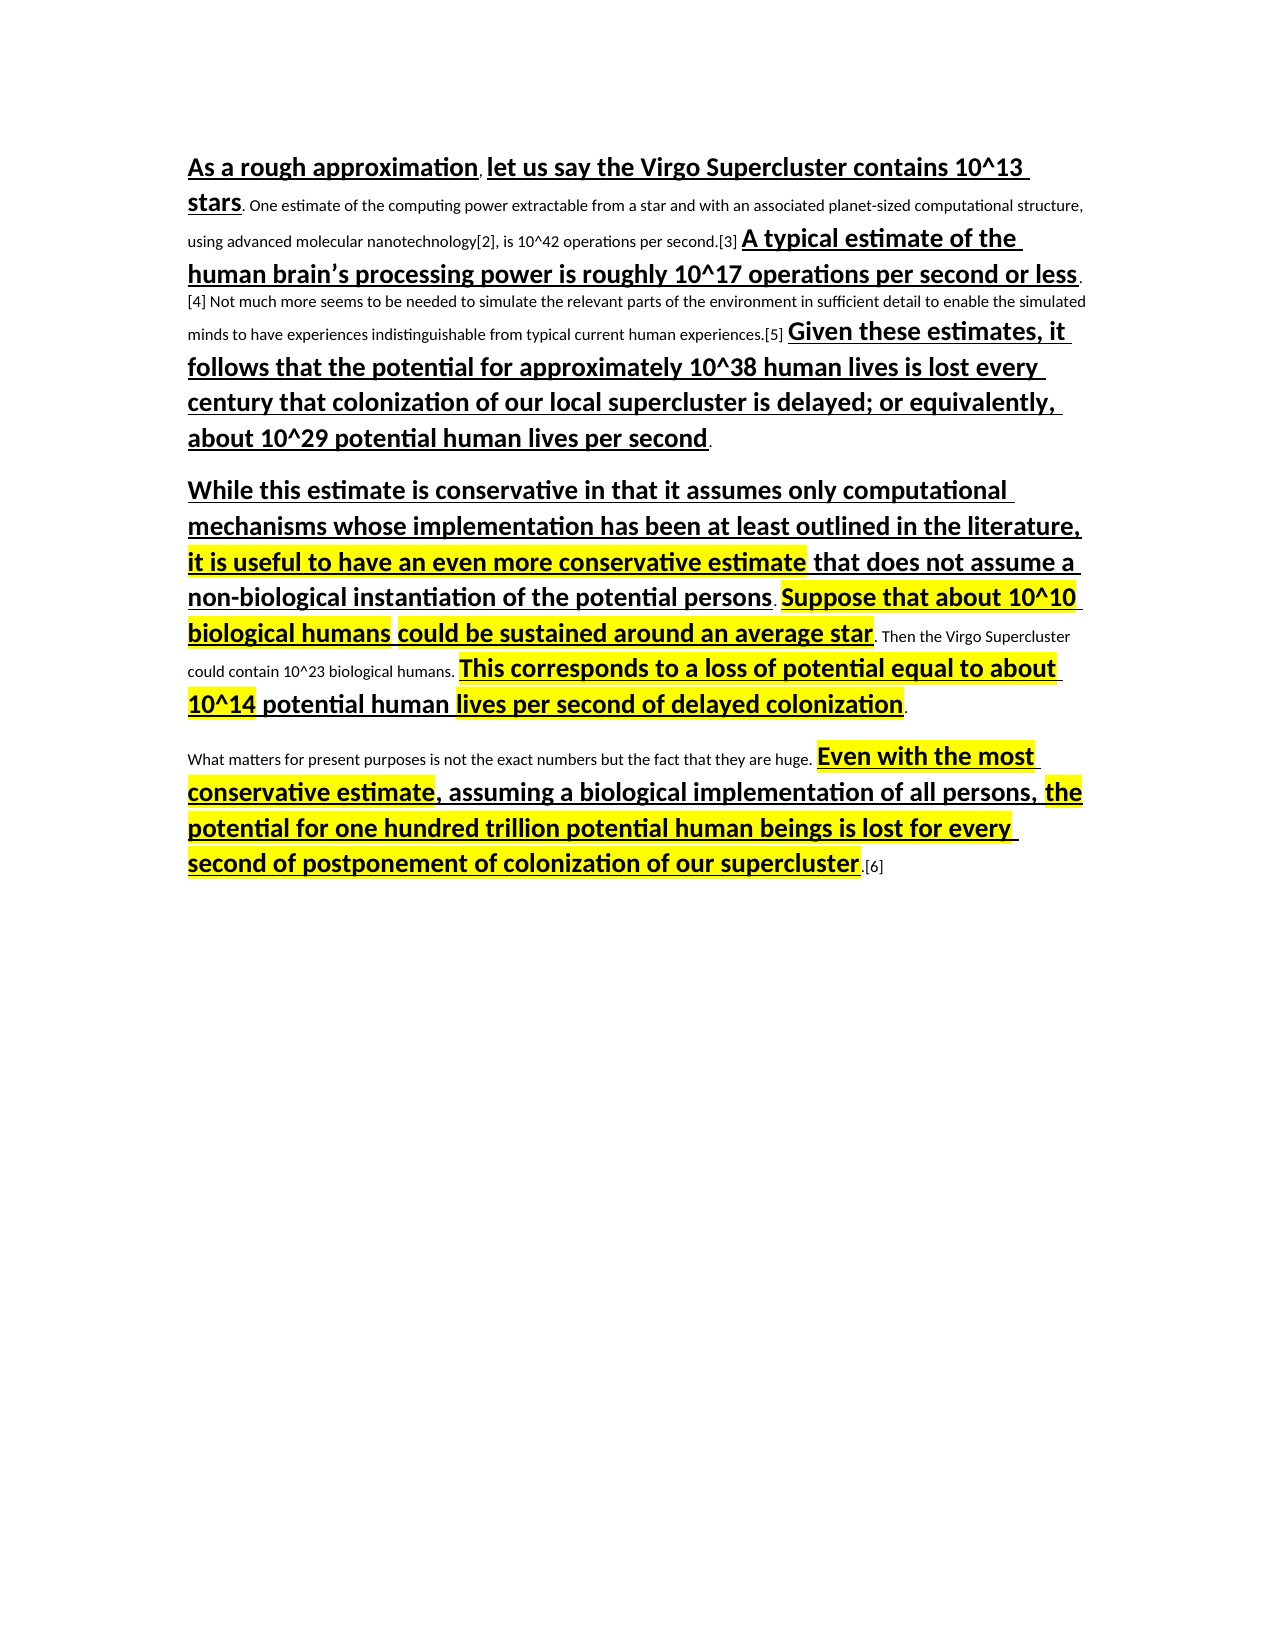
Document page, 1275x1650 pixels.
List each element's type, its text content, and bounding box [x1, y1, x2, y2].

text While this estimate is conservative in that it assumes only computational mechanisms whose implementation has been at least outlined in the literature, it is useful to have an even more conservative estimate that does not assume a non-biological instantiation of the potential persons. Suppose that about 10^10 biological humans could be sustained around an average star. Then the Virgo Supercluster could contain 10^23 biological humans. This corresponds to a loss of potential equal to about 10^14 potential human lives per second of delayed colonization. [187, 473, 1087, 720]
text As a rough approximation, let us say the Virgo Supercluster contains 10^13 stars. One estimate of the computing power extractable from a star and with an associated planet-sized computational structure, using advanced molecular nanotechnology[2], is 10^42 operations per second.[3] A typical estimate of the human brain’s processing power is roughly 10^17 operations per second or less.[4] Not much more seems to be needed to simulate the relevant parts of the environment in sufficient detail to enable the simulated minds to have experiences indistinguishable from typical current human experiences.[5] Given these estimates, it follows that the potential for approximately 10^38 human lives is lost every century that colonization of our local supercluster is delayed; or equivalently, about 10^29 potential human lives per second. [187, 150, 1087, 454]
text What matters for present purposes is not the exact numbers but the fact that they are huge. Even with the most conservative estimate, assuming a biological implementation of all persons, the potential for one hundred trillion potential human beings is lost for every second of postponement of colonization of our supercluster.[6] [187, 739, 1087, 879]
